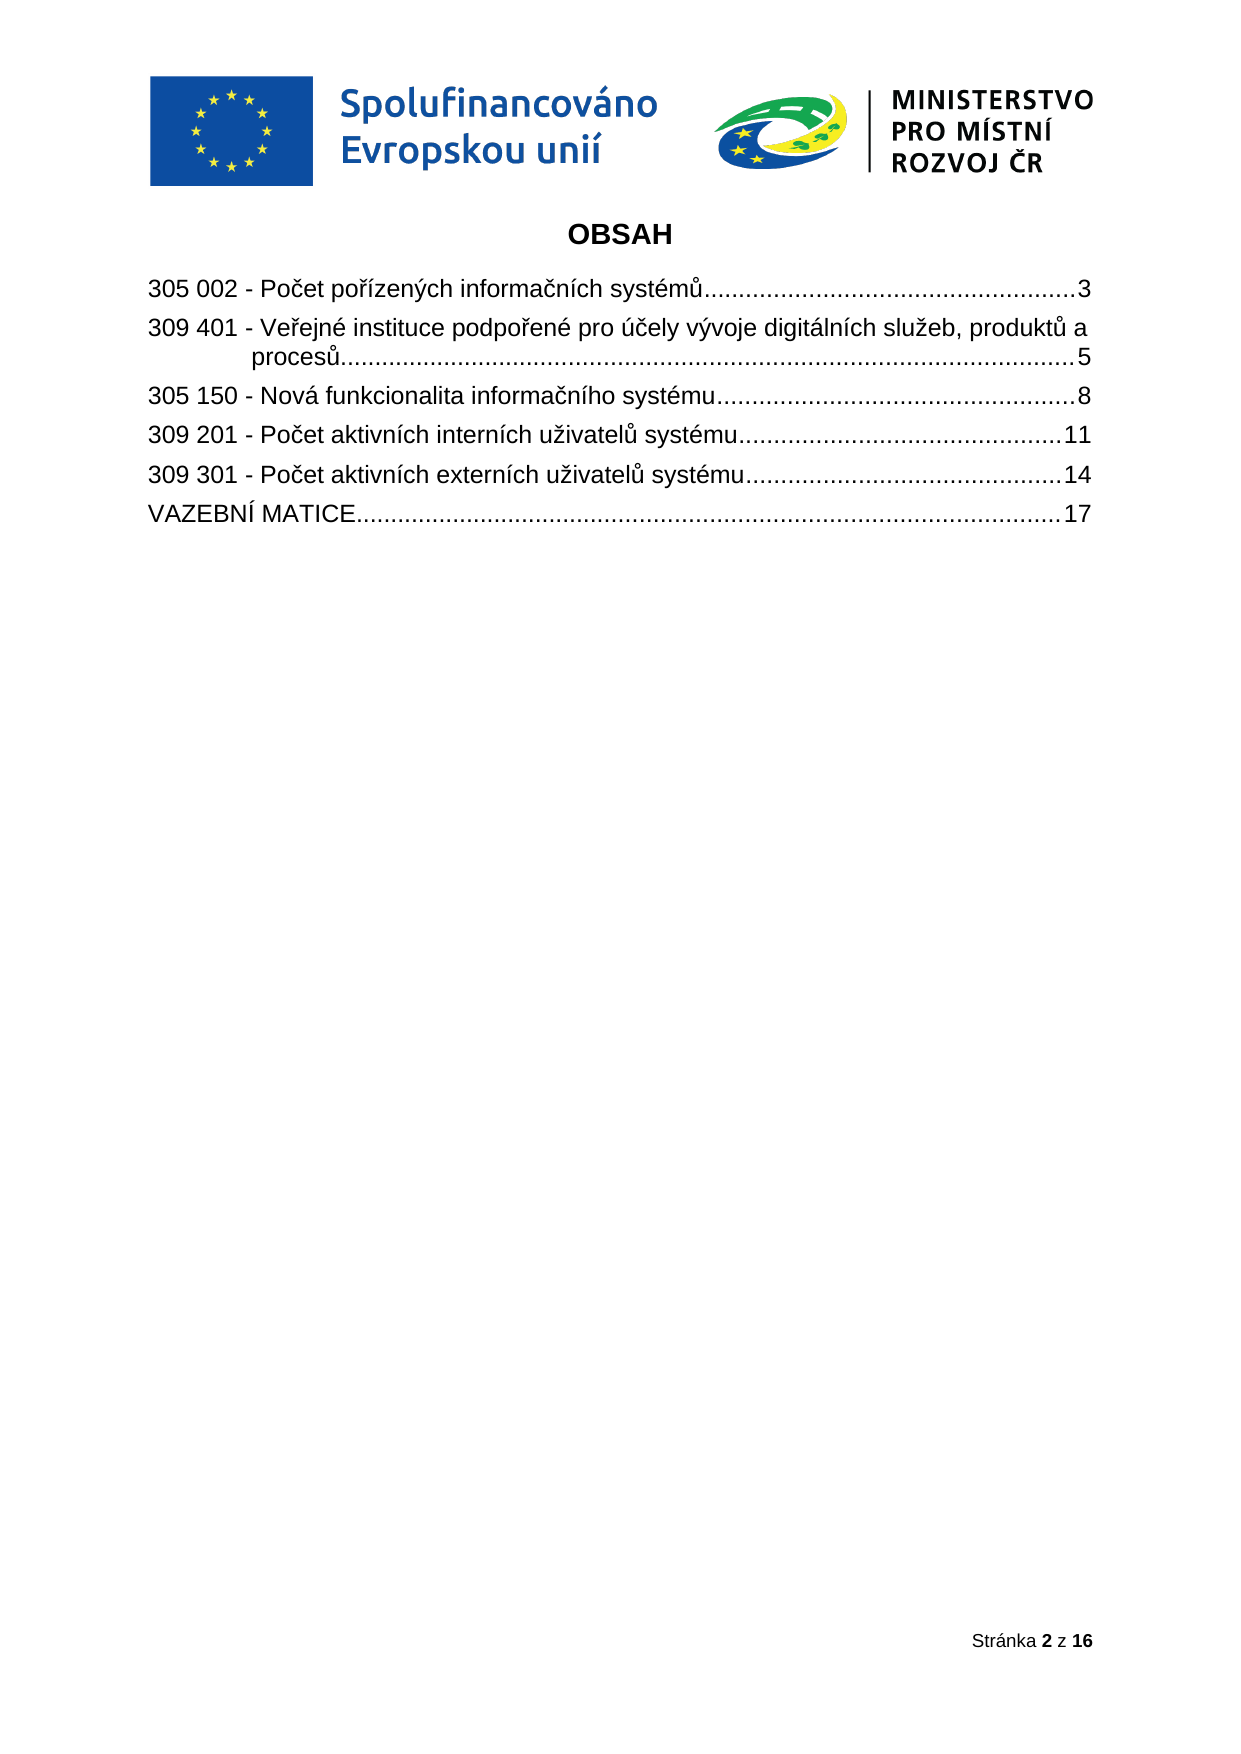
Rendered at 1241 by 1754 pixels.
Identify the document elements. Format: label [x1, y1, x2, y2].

picture [147, 73, 1093, 189]
